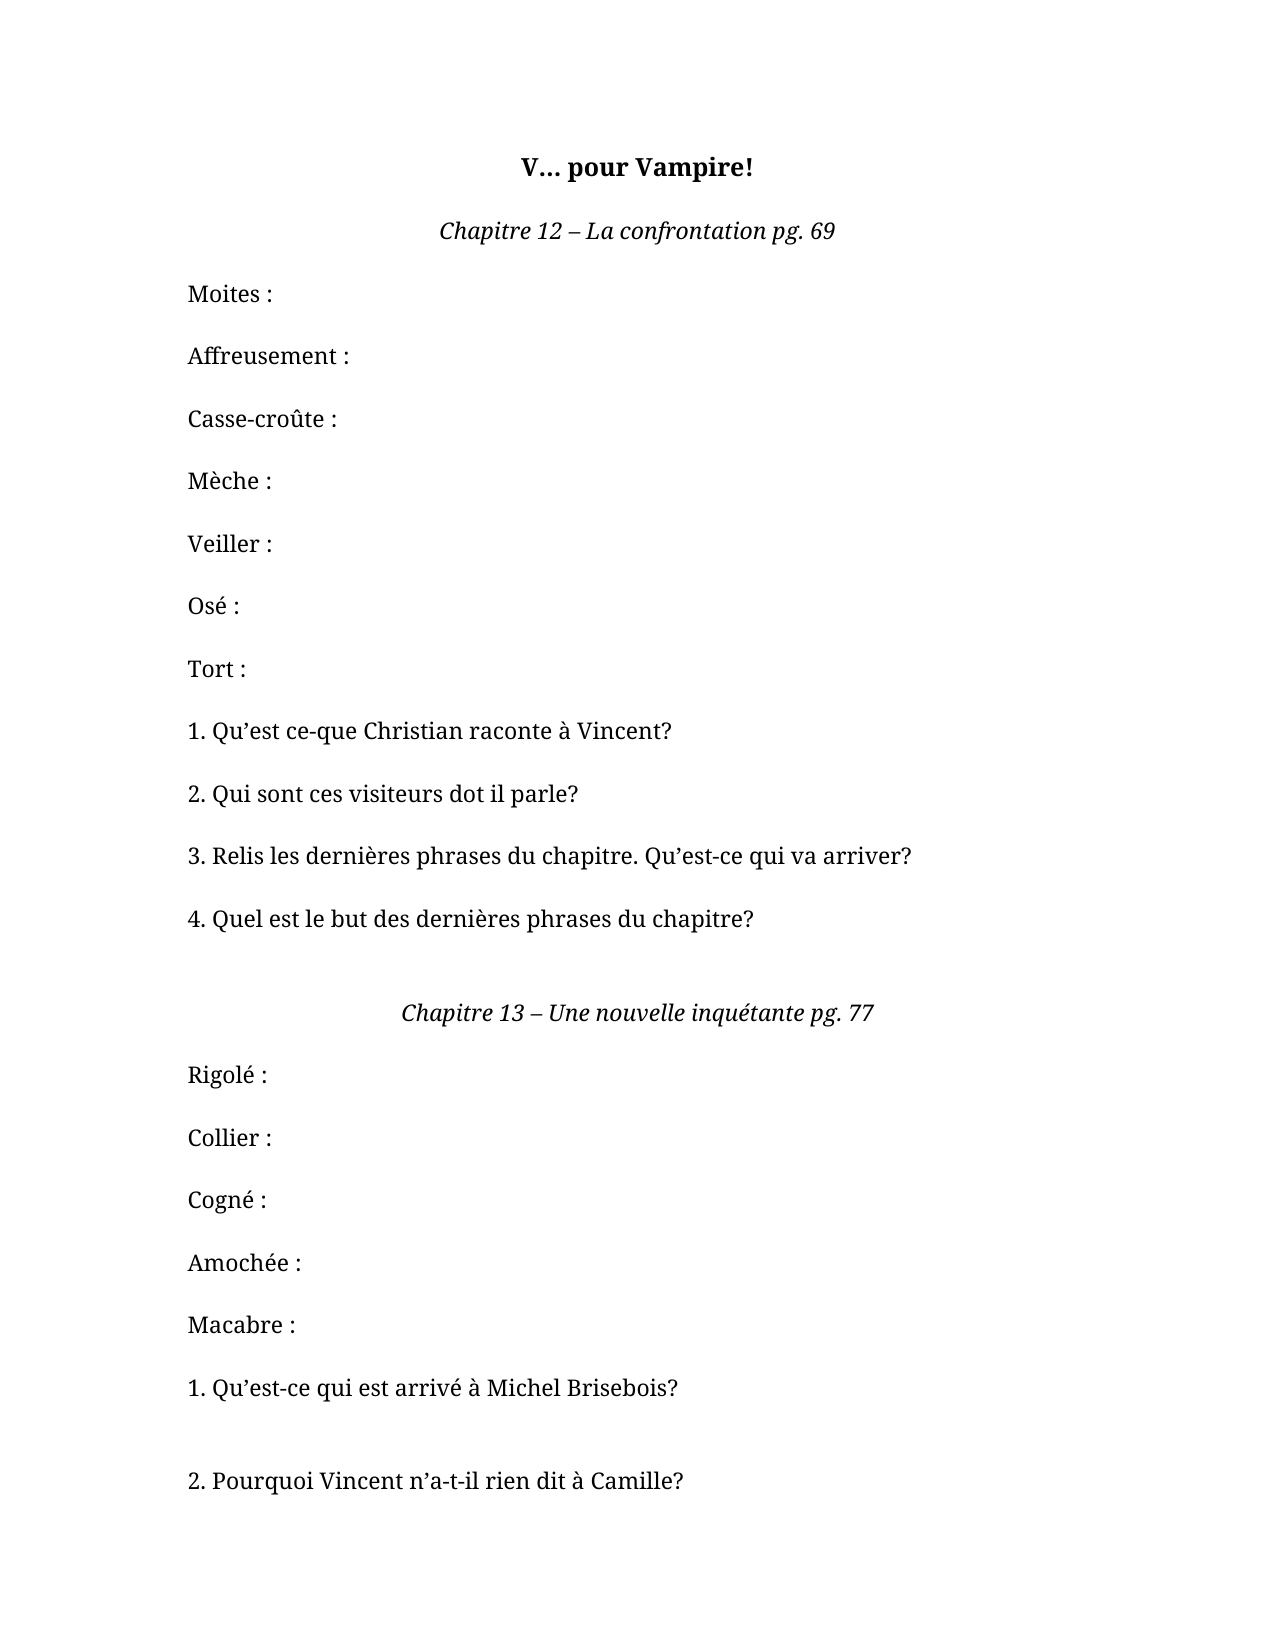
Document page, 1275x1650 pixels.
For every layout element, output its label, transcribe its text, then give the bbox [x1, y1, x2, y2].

text Rigolé : [187, 1059, 1087, 1090]
text 4. Quel est le but des dernières phrases du chapitre? [187, 903, 1087, 934]
text Chapitre 13 – Une nouvelle inquétante pg. 77 [187, 997, 1087, 1028]
text Mèche : [187, 465, 1087, 497]
text Tort : [187, 653, 1087, 684]
text Collier : [187, 1122, 1087, 1153]
text 2. Qui sont ces visiteurs dot il parle? [187, 778, 1087, 809]
text Macabre : [187, 1309, 1087, 1340]
text Veiller : [187, 528, 1087, 559]
text Amochée : [187, 1247, 1087, 1278]
text 1. Qu’est ce-que Christian raconte à Vincent? [187, 715, 1087, 747]
text Casse-croûte : [187, 403, 1087, 434]
text 3. Relis les dernières phrases du chapitre. Qu’est-ce qui va arriver? [187, 840, 1087, 872]
text 1. Qu’est-ce qui est arrivé à Michel Brisebois? [187, 1372, 1087, 1403]
text Moites : [187, 278, 1087, 309]
text Osé : [187, 590, 1087, 622]
text 2. Pourquoi Vincent n’a-t-il rien dit à Camille? [187, 1465, 1087, 1497]
text Cogné : [187, 1184, 1087, 1215]
text V… pour Vampire! [187, 150, 1087, 184]
text Chapitre 12 – La confrontation pg. 69 [187, 215, 1087, 247]
text Affreusement : [187, 340, 1087, 372]
